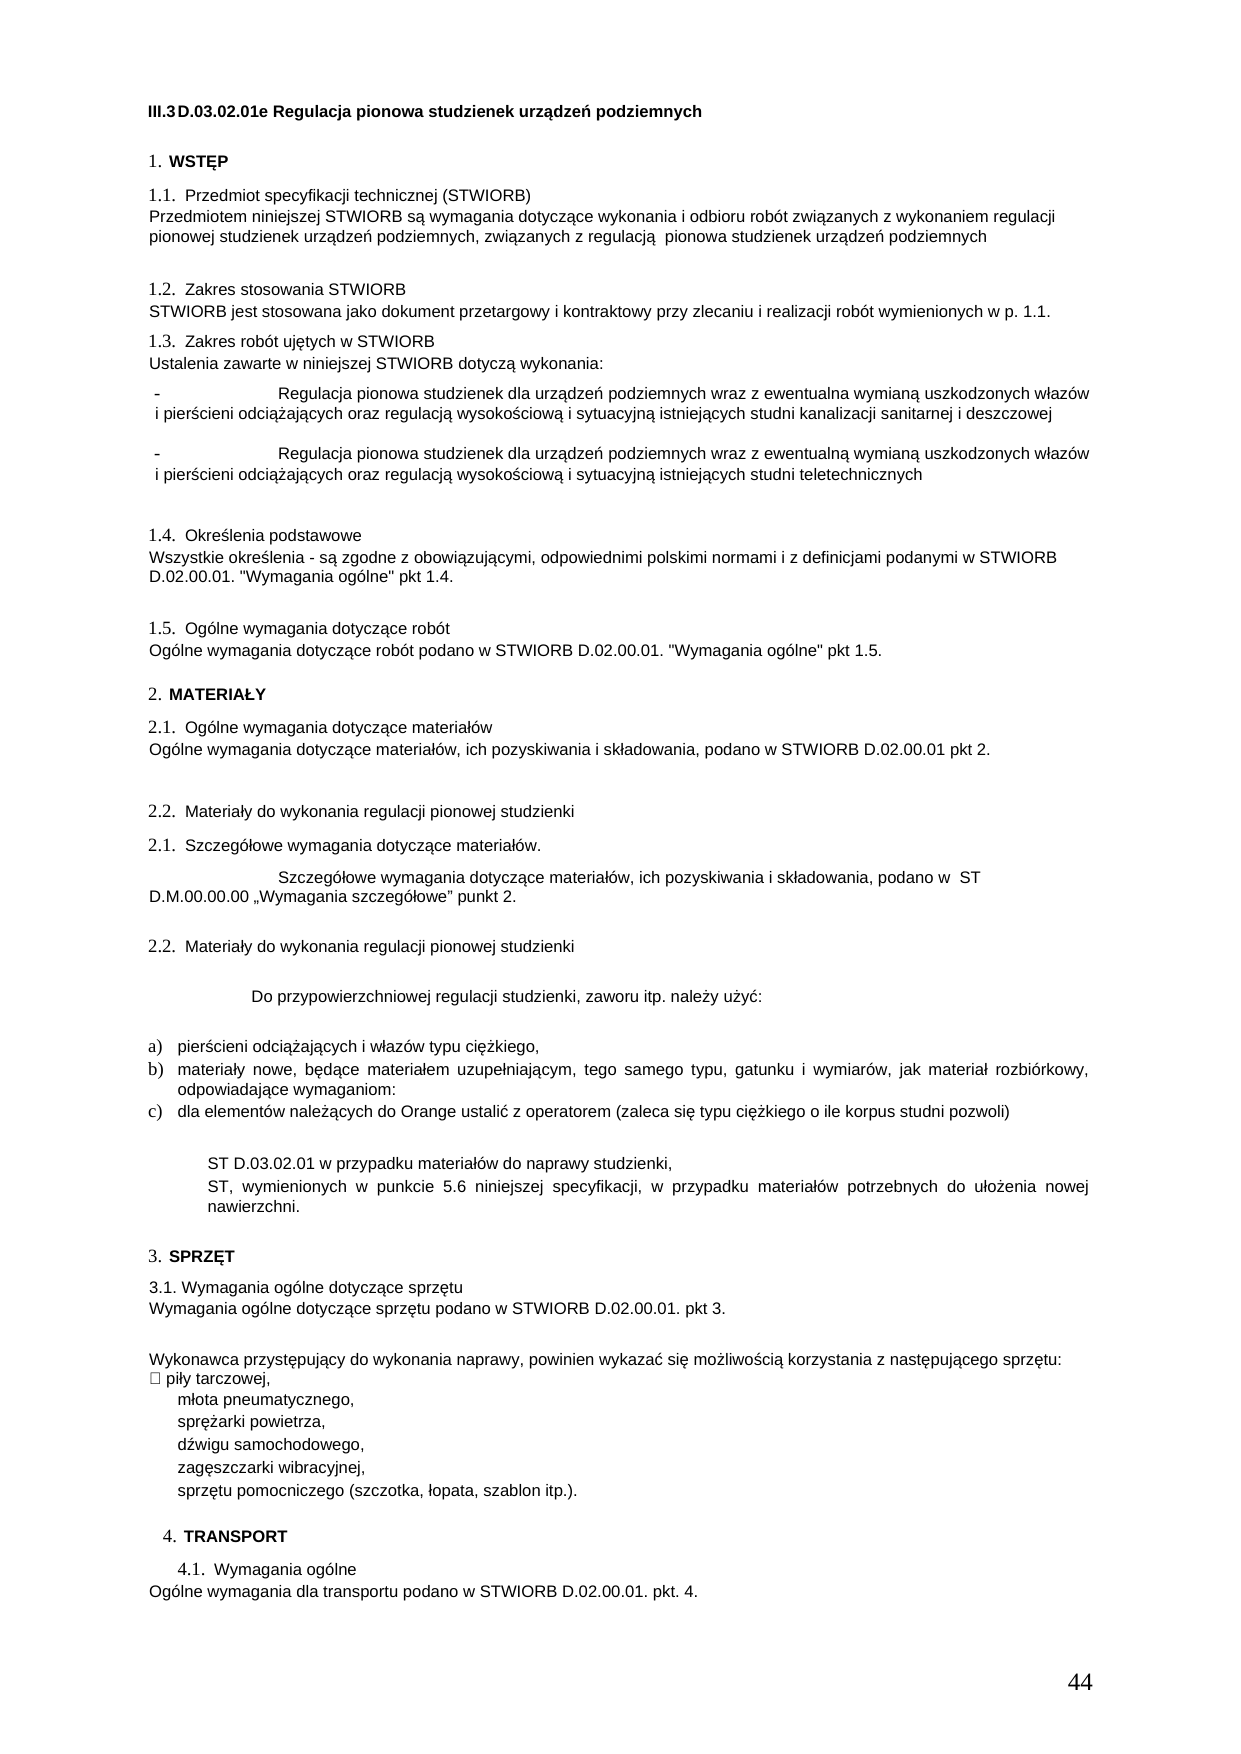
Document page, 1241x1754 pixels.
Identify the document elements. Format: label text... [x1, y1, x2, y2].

list Ogólne wymagania dotyczące robót [148, 617, 1092, 638]
list zagęszczarki wibracyjnej, [148, 1456, 1090, 1477]
list ST D.03.02.01 w przypadku materiałów do naprawy studzienki, [178, 1152, 1090, 1173]
text STWIORB jest stosowana jako dokument przetargowy i kontraktowy przy zlecaniu i realizacji robót wymienionych w p. 1.1. [149, 301, 1090, 321]
text Ogólne wymagania dotyczące robót podano w STWIORB D.02.00.01. "Wymagania ogólne" pkt 1.5. [149, 640, 1090, 659]
text Wykonawca przystępujący do wykonania naprawy, powinien wykazać się możliwością korzystania z następującego sprzętu:  piły tarczowej, [149, 1349, 1069, 1388]
list WSTĘP [148, 150, 1092, 171]
text Ogólne wymagania dotyczące materiałów, ich pozyskiwania i składowania, podano w STWIORB D.02.00.01 pkt 2. [149, 740, 1090, 759]
list sprężarki powietrza, [148, 1410, 1090, 1432]
list Zakres robót ujętych w STWIORB [148, 330, 1092, 352]
list SPRZĘT [148, 1244, 1092, 1266]
list Przedmiot specyfikacji technicznej (STWIORB) [148, 184, 1092, 205]
list sprzętu pomocniczego (szczotka, łopata, szablon itp.). [148, 1478, 1090, 1500]
list Materiały do wykonania regulacji pionowej studzienki [148, 800, 1092, 822]
text 3.1. Wymagania ogólne dotyczące sprzętu [149, 1278, 1092, 1297]
text Wszystkie określenia - są zgodne z obowiązującymi, odpowiednimi polskimi normami i z definicjami podanymi w STWIORB D.02.00.01. "Wymagania ogólne" pkt 1.4. [149, 547, 1090, 586]
list dla elementów należących do Orange ustalić z operatorem (zaleca się typu ciężkiego o ile korpus studni pozwoli) [148, 1100, 1090, 1122]
text Do przypowierzchniowej regulacji studzienki, zaworu itp. należy użyć: [148, 987, 1092, 1006]
list Zakres stosowania STWIORB [148, 278, 1092, 299]
list pierścieni odciążających i włazów typu ciężkiego, [148, 1035, 1090, 1057]
text Ustalenia zawarte w niniejszej STWIORB dotyczą wykonania: [149, 353, 1090, 373]
list MATERIAŁY [148, 683, 1092, 704]
list Regulacja pionowa studzienek dla urządzeń podziemnych wraz z ewentualna wymianą uszkodzonych włazów i pierścieni odciążających oraz regulacją wysokościową i sytuacyjną istniejących studni kanalizacji sanitarnej i deszczowej [154, 382, 1090, 423]
list Wymagania ogólne [177, 1558, 1092, 1579]
list Materiały do wykonania regulacji pionowej studzienki [148, 935, 1090, 956]
text Ogólne wymagania dla transportu podano w STWIORB D.02.00.01. pkt. 4. [149, 1581, 1090, 1601]
list Szczegółowe wymagania dotyczące materiałów. [148, 834, 1090, 856]
list Regulacja pionowa studzienek dla urządzeń podziemnych wraz z ewentualną wymianą uszkodzonych włazów i pierścieni odciążających oraz regulacją wysokościową i sytuacyjną istniejących studni teletechnicznych [154, 442, 1090, 483]
text Wymagania ogólne dotyczące sprzętu podano w STWIORB D.02.00.01. pkt 3. [149, 1299, 1090, 1318]
text Szczegółowe wymagania dotyczące materiałów, ich pozyskiwania i składowania, podano w ST D.M.00.00.00 „Wymagania szczegółowe” punkt 2. [149, 868, 1075, 906]
list młota pneumatycznego, [148, 1388, 1090, 1409]
list Określenia podstawowe [148, 524, 1092, 546]
list dźwigu samochodowego, [148, 1433, 1090, 1454]
list TRANSPORT [163, 1524, 1092, 1546]
list materiały nowe, będące materiałem uzupełniającym, tego samego typu, gatunku i wymiarów, jak materiał rozbiórkowy, odpowiadające wymaganiom: [148, 1058, 1090, 1099]
list Ogólne wymagania dotyczące materiałów [148, 716, 1092, 738]
text Przedmiotem niniejszej STWIORB są wymagania dotyczące wykonania i odbioru robót związanych z wykonaniem regulacji pionowej studzienek urządzeń podziemnych, związanych z regulacją pionowa studzienek urządzeń podziemnych [149, 207, 1063, 246]
list ST, wymienionych w punkcie 5.6 niniejszej specyfikacji, w przypadku materiałów potrzebnych do ułożenia nowej nawierzchni. [178, 1174, 1090, 1216]
subtitle D.03.02.01e Regulacja pionowa studzienek urządzeń podziemnych [148, 83, 1092, 121]
